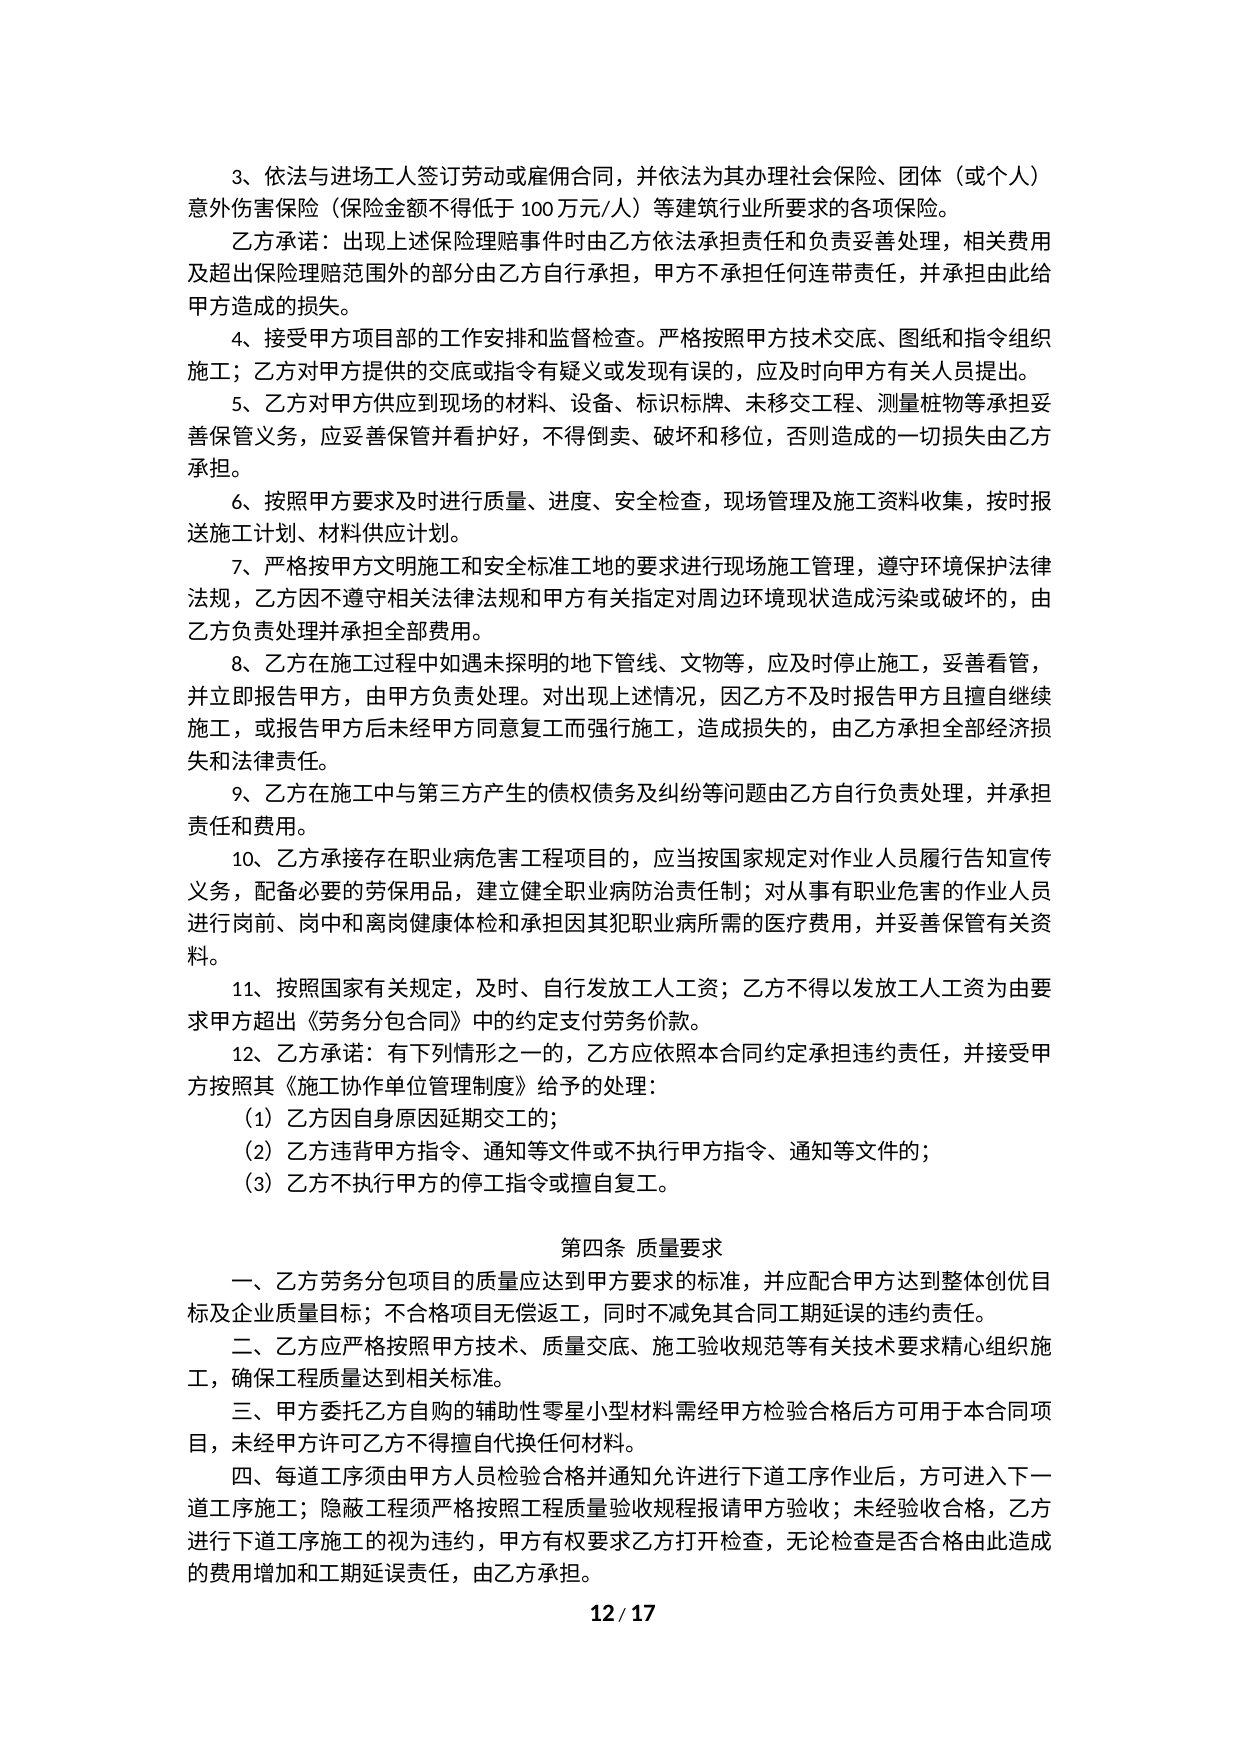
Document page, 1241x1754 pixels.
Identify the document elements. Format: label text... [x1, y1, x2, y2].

text 5、乙方对甲方供应到现场的材料、设备、标识标牌、未移交工程、测量桩物等承担妥善保管义务，应妥善保管并看护好，不得倒卖、破坏和移位，否则造成的一切损失由乙方承担。 [187, 386, 1053, 483]
text 二、乙方应严格按照甲方技术、质量交底、施工验收规范等有关技术要求精心组织施工，确保工程质量达到相关标准。 [187, 1328, 1053, 1393]
text 一、乙方劳务分包项目的质量应达到甲方要求的标准，并应配合甲方达到整体创优目标及企业质量目标；不合格项目无偿返工，同时不减免其合同工期延误的违约责任。 [187, 1263, 1053, 1328]
text 三、甲方委托乙方自购的辅助性零星小型材料需经甲方检验合格后方可用于本合同项目，未经甲方许可乙方不得擅自代换任何材料。 [187, 1393, 1053, 1458]
text （1）乙方因自身原因延期交工的； [187, 1101, 1053, 1133]
text （2）乙方违背甲方指令、通知等文件或不执行甲方指令、通知等文件的； [187, 1133, 1053, 1166]
text 6、按照甲方要求及时进行质量、进度、安全检查，现场管理及施工资料收集，按时报送施工计划、材料供应计划。 [187, 483, 1053, 548]
text 第四条 质量要求 [187, 1231, 1053, 1263]
text （3）乙方不执行甲方的停工指令或擅自复工。 [187, 1166, 1053, 1198]
text 11、按照国家有关规定，及时、自行发放工人工资；乙方不得以发放工人工资为由要求甲方超出《劳务分包合同》中的约定支付劳务价款。 [187, 971, 1053, 1036]
text 四、每道工序须由甲方人员检验合格并通知允许进行下道工序作业后，方可进入下一道工序施工；隐蔽工程须严格按照工程质量验收规程报请甲方验收；未经验收合格，乙方进行下道工序施工的视为违约，甲方有权要求乙方打开检查，无论检查是否合格由此造成的费用增加和工期延误责任，由乙方承担。 [187, 1458, 1053, 1588]
text 乙方承诺：出现上述保险理赔事件时由乙方依法承担责任和负责妥善处理，相关费用及超出保险理赔范围外的部分由乙方自行承担，甲方不承担任何连带责任，并承担由此给甲方造成的损失。 [187, 223, 1053, 321]
text 3、依法与进场工人签订劳动或雇佣合同，并依法为其办理社会保险、团体（或个人）意外伤害保险（保险金额不得低于100万元/人）等建筑行业所要求的各项保险。 [187, 158, 1053, 223]
text 4、接受甲方项目部的工作安排和监督检查。严格按照甲方技术交底、图纸和指令组织施工；乙方对甲方提供的交底或指令有疑义或发现有误的，应及时向甲方有关人员提出。 [187, 321, 1053, 386]
text 7、严格按甲方文明施工和安全标准工地的要求进行现场施工管理，遵守环境保护法律法规，乙方因不遵守相关法律法规和甲方有关指定对周边环境现状造成污染或破坏的，由乙方负责处理并承担全部费用。 [187, 548, 1053, 646]
text 8、乙方在施工过程中如遇未探明的地下管线、文物等，应及时停止施工，妥善看管，并立即报告甲方，由甲方负责处理。对出现上述情况，因乙方不及时报告甲方且擅自继续施工，或报告甲方后未经甲方同意复工而强行施工，造成损失的，由乙方承担全部经济损失和法律责任。 [187, 646, 1053, 776]
text 12、乙方承诺：有下列情形之一的，乙方应依照本合同约定承担违约责任，并接受甲方按照其《施工协作单位管理制度》给予的处理： [187, 1036, 1053, 1101]
text 10、乙方承接存在职业病危害工程项目的，应当按国家规定对作业人员履行告知宣传义务，配备必要的劳保用品，建立健全职业病防治责任制；对从事有职业危害的作业人员进行岗前、岗中和离岗健康体检和承担因其犯职业病所需的医疗费用，并妥善保管有关资料。 [187, 841, 1053, 971]
text 9、乙方在施工中与第三方产生的债权债务及纠纷等问题由乙方自行负责处理，并承担责任和费用。 [187, 776, 1053, 841]
